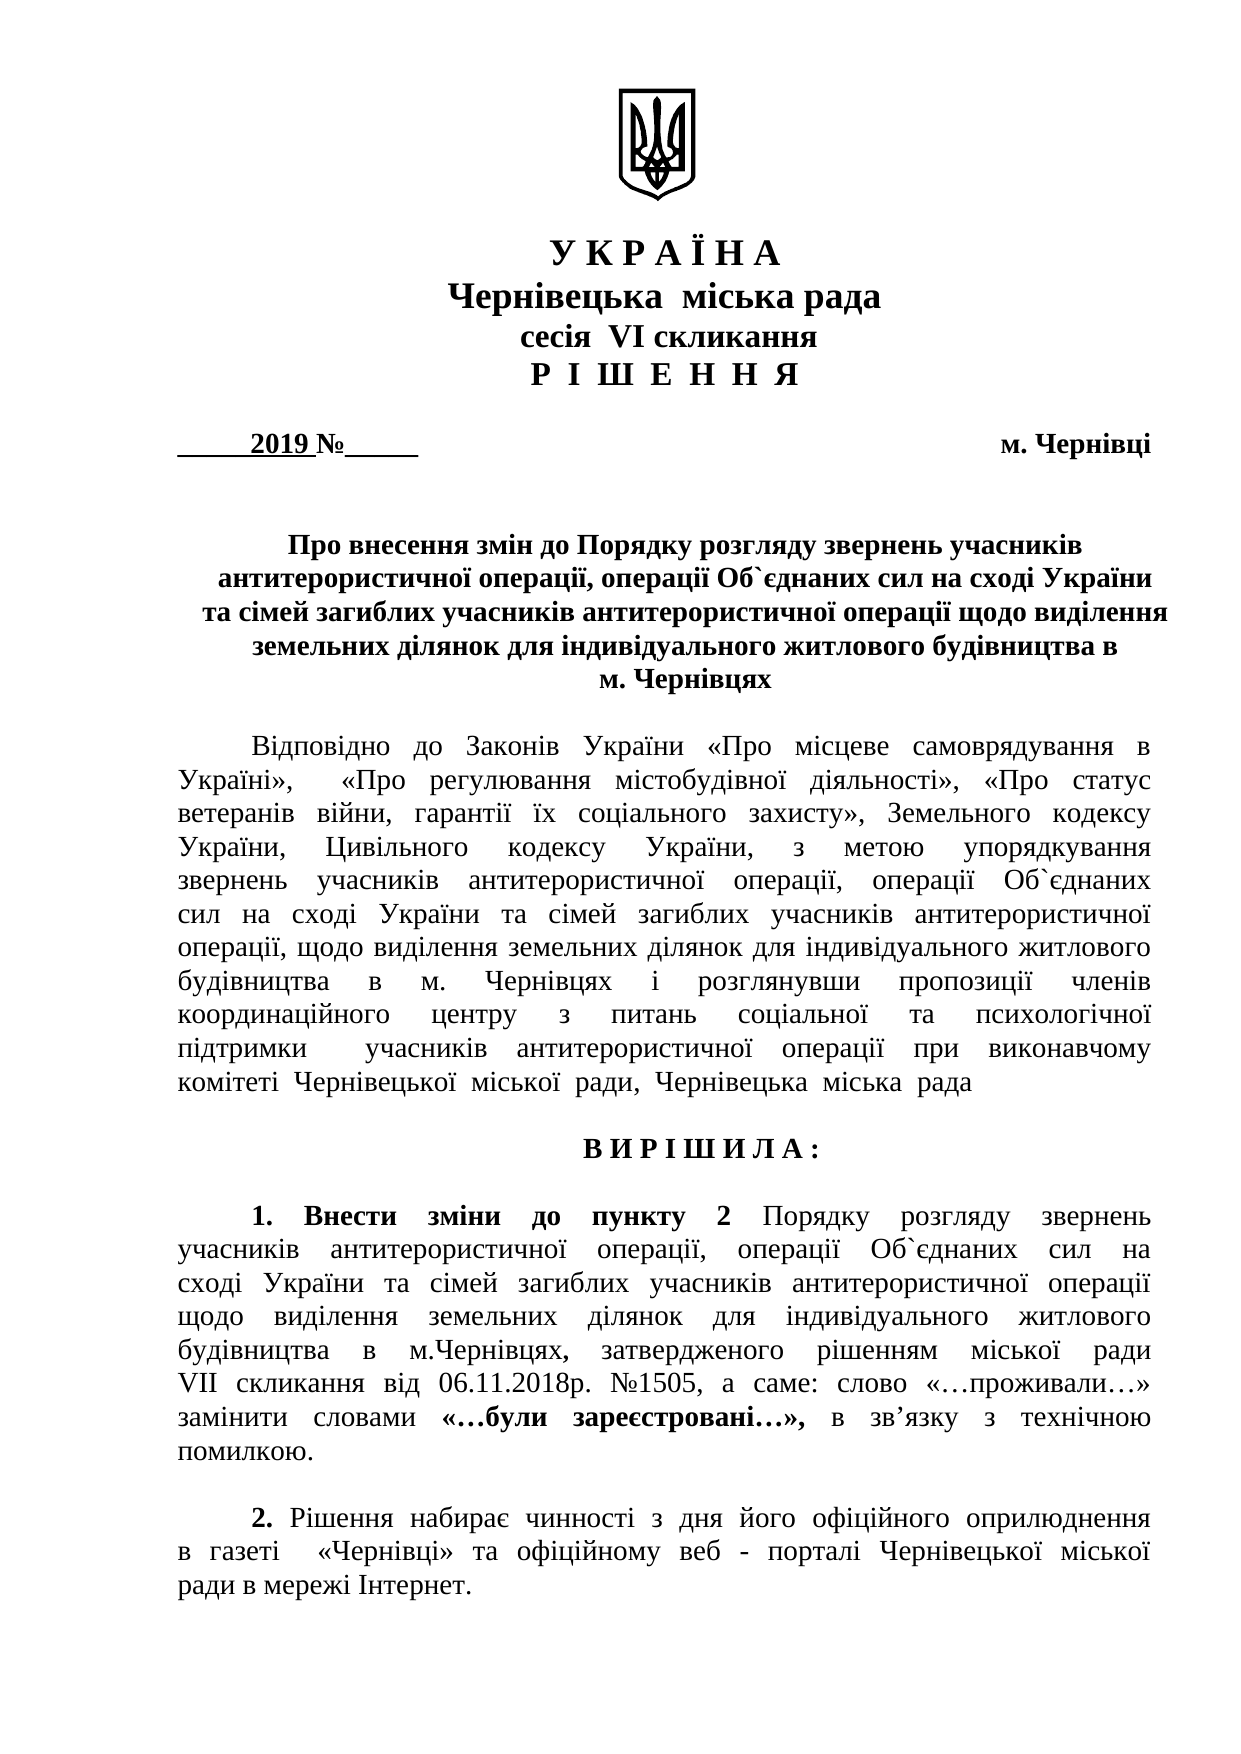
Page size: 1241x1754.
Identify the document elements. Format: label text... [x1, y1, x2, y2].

text 1. Внести зміни до пункту 2 Порядку розгляду звернень учасників антитерористичної операції, операції Об`єднаних сил на сході України та сімей загиблих учасників антитерористичної операції щодо виділення земельних ділянок для індивідуального житлового будівництва в м.Чернівцях, затвердженого рішенням міської ради VІI скликання від 06.11.2018р. №1505, а саме: слово «…проживали…» замінити словами «…були зареєстровані…», в зв’язку з технічною помилкою. [177, 1198, 1152, 1466]
text 2. Рішення набирає чинності з дня його офіційного оприлюднення в газеті «Чернівці» та офіційному веб - порталі Чернівецької міської ради в мережі Інтернет. [177, 1500, 1152, 1600]
subtitle Р І Ш Е Н Н Я [177, 354, 1152, 393]
table_header Про внесення змін до Порядку розгляду звернень учасників антитерористичної операції, операції Об`єднаних сил на сході України та сімей загиблих учасників антитерористичної операції щодо виділення земельних ділянок для індивідуального житлового будівництва в м. Чернівцях [189, 527, 1182, 728]
text сесія VІ скликання [177, 316, 1152, 354]
text Чернівецька міська рада [177, 273, 1152, 316]
text _____2019 №_____ м. Чернівці [177, 426, 1152, 460]
text У К Р А Ї Н А [177, 230, 1152, 273]
text Відповідно до Законів України «Про місцеве самоврядування в Україні», «Про регулювання містобудівної діяльності», «Про статус ветеранів війни, гарантії їх соціального захисту», Земельного кодексу України, Цивільного кодексу України, з метою упорядкування звернень учасників антитерористичної операції, операції Об`єднаних сил на сході України та сімей загиблих учасників антитерористичної операції, щодо виділення земельних ділянок для індивідуального житлового будівництва в м. Чернівцях і розглянувши пропозиції членів координаційного центру з питань соціальної та психологічної підтримки учасників антитерористичної операції при виконавчому комітеті Чернівецької міської ради, Чернівецька міська рада [177, 728, 1152, 1097]
text В И Р І Ш И Л А : [177, 1131, 1152, 1164]
